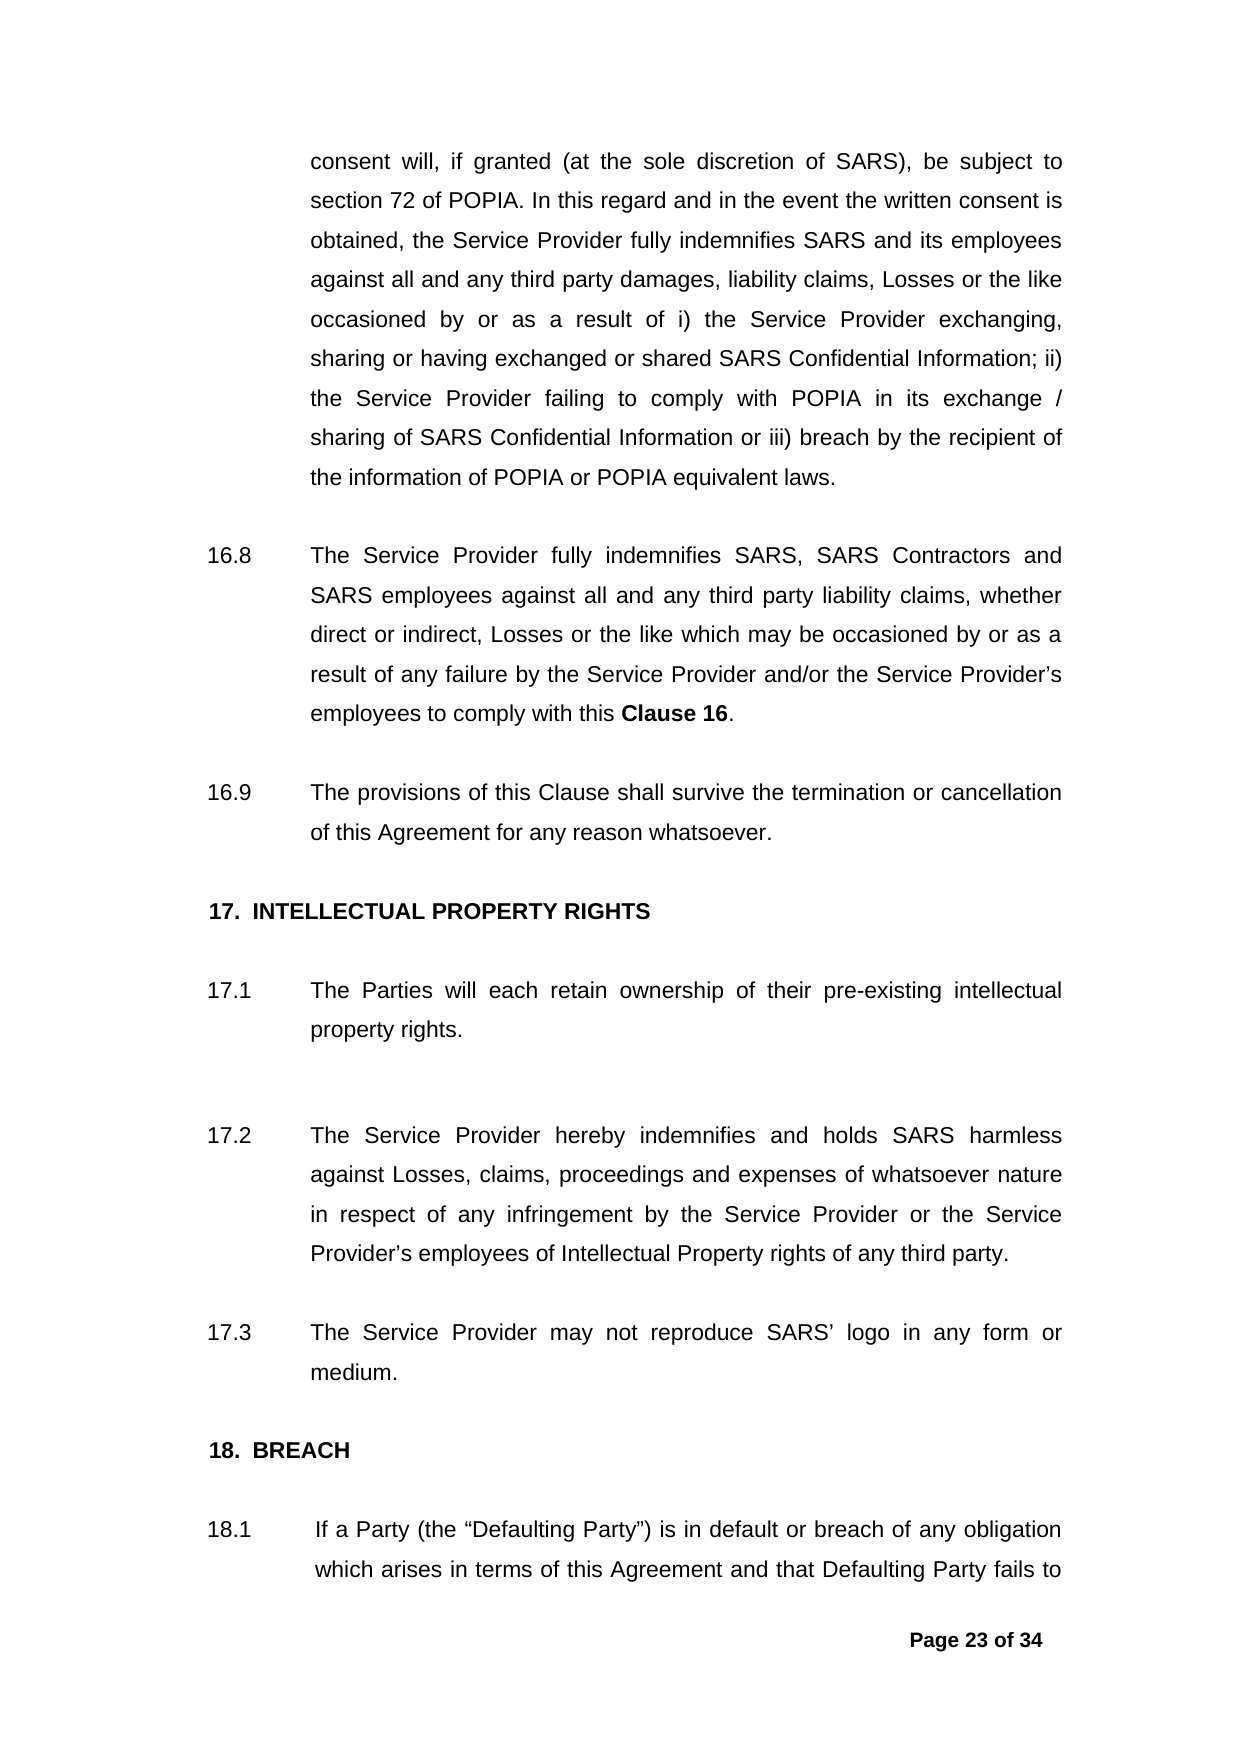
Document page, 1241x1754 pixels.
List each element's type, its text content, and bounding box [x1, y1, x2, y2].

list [207, 148, 1063, 490]
list The Parties will each retain ownership of their pre-existing intellectual property rights. [207, 977, 1063, 1043]
list The Service Provider fully indemnifies SARS, SARS Contractors and SARS employees against all and any third party liability claims, whether direct or indirect, Losses or the like which may be occasioned by or as a result of any failure by the Service Provider and/or the Service Provider’s employees to comply with this Clause 16. [207, 542, 1063, 727]
list BREACH [208, 1437, 1063, 1464]
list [207, 1516, 1063, 1582]
list The Service Provider hereby indemnifies and holds SARS harmless against Losses, claims, proceedings and expenses of whatsoever nature in respect of any infringement by the Service Provider or the Service Provider’s employees of Intellectual Property rights of any third party. [207, 1122, 1063, 1266]
list The provisions of this Clause shall survive the termination or cancellation of this Agreement for any reason whatsoever. [207, 779, 1063, 845]
list INTELLECTUAL PROPERTY RIGHTS [208, 898, 1063, 924]
list The Service Provider may not reproduce SARS’ logo in any form or medium. [207, 1319, 1063, 1385]
